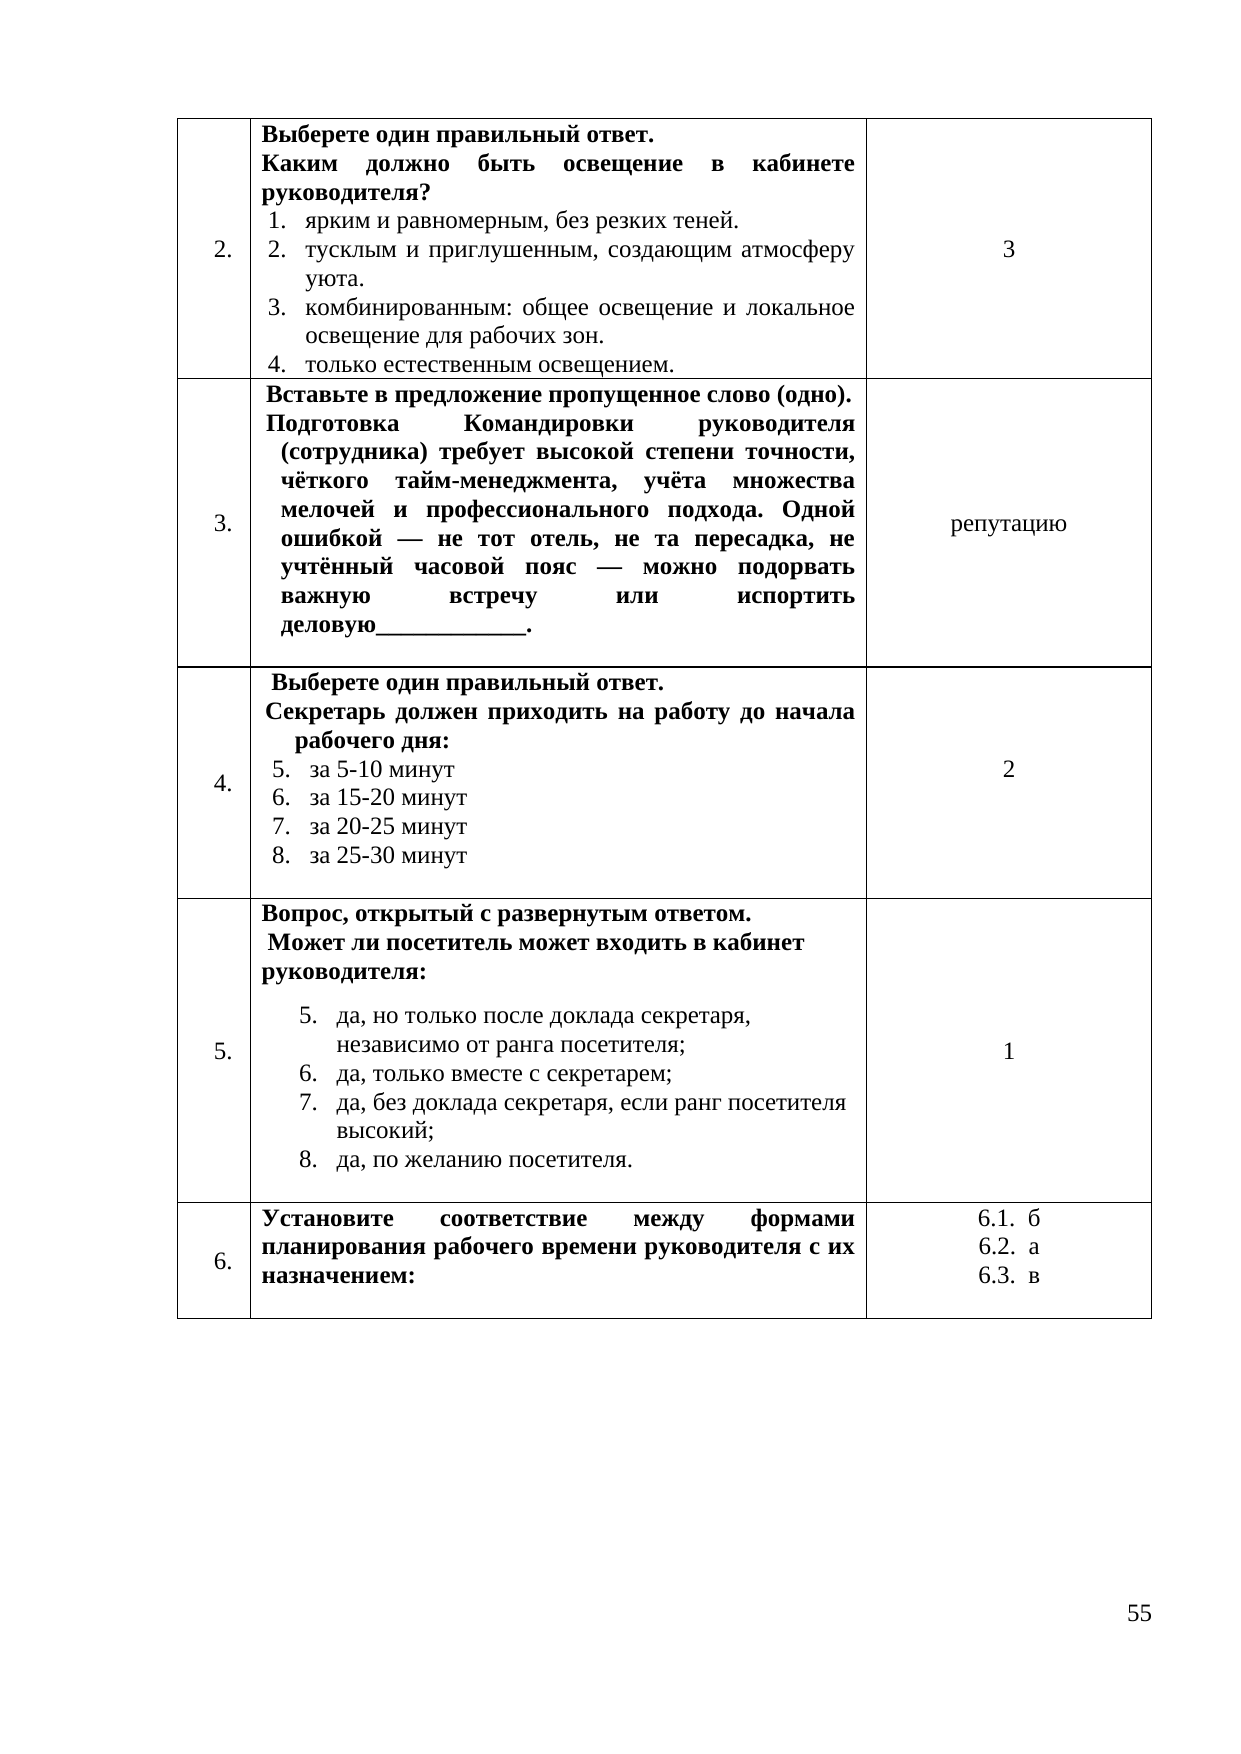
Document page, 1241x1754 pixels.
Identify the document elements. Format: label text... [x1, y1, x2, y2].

table_cell 2 [867, 668, 1151, 897]
table_cell репутацию [867, 379, 1151, 666]
table_cell 4. [178, 668, 250, 897]
table_cell 3. [178, 379, 250, 666]
table_cell Выберете один правильный ответ. Секретарь должен приходить на работу до начала рабочего дня: за 5-10 минут за 15-20 минут за 20-25 минут за 25-30 минут [251, 668, 866, 897]
table_cell 6. [178, 1203, 250, 1318]
table_cell 2. [178, 119, 250, 378]
table_cell Вставьте в предложение пропущенное слово (одно). Подготовка Командировки руководителя (сотрудника) требует высокой степени точности, чёткого тайм-менеджмента, учёта множества мелочей и профессионального подхода. Одной ошибкой — не тот отель, не та пересадка, не учтённый часовой пояс — можно подорвать важную встречу или испортить деловую____________. [251, 379, 866, 666]
table_cell 1 [867, 899, 1151, 1202]
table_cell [251, 1203, 866, 1318]
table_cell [867, 1203, 1151, 1318]
table_cell 3 [867, 119, 1151, 378]
table_cell 5. [178, 899, 250, 1202]
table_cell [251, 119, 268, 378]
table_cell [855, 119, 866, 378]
table_cell Вопрос, открытый с развернутым ответом. Может ли посетитель может входить в кабинет руководителя: да, но только после доклада секретаря, независимо от ранга посетителя; да, только вместе с секретарем; да, без доклада секретаря, если ранг посетителя высокий; да, по желанию посетителя. [251, 899, 866, 1202]
